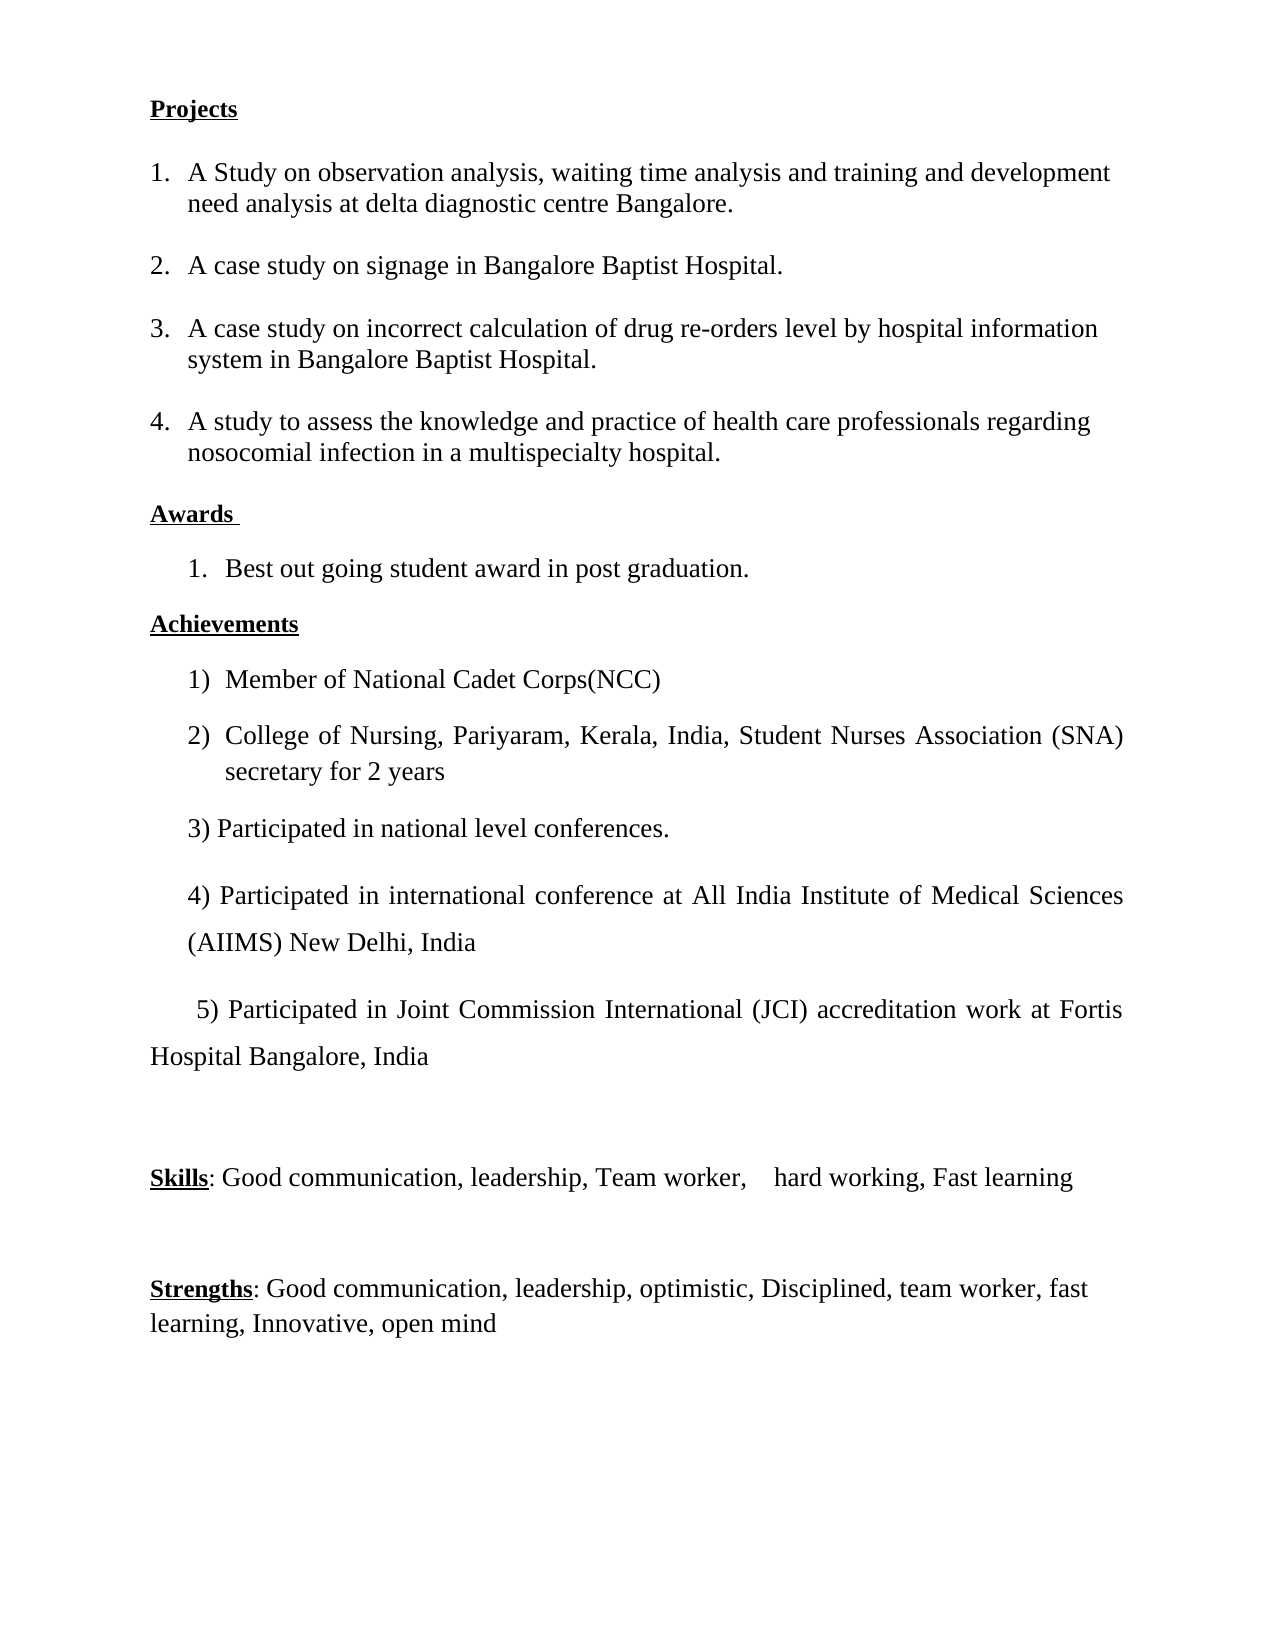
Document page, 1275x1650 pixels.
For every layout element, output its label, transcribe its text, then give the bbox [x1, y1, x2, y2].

list A Study on observation analysis, waiting time analysis and training and development need analysis at delta diagnostic centre Bangalore. [150, 156, 1125, 218]
text 5) Participated in Joint Commission International (JCI) accreditation work at Fortis Hospital Bangalore, India [150, 993, 1125, 1071]
list A study to assess the knowledge and practice of health care professionals regarding nosocomial infection in a multispecialty hospital. [150, 405, 1125, 467]
text Awards [150, 499, 1125, 527]
text 4) Participated in international conference at All India Institute of Medical Sciences (AIIMS) New Delhi, India [187, 879, 1125, 957]
list College of Nursing, Pariyaram, Kerala, India, Student Nurses Association (SNA) secretary for 2 years [187, 719, 1125, 786]
list A case study on incorrect calculation of drug re-orders level by hospital information system in Bangalore Baptist Hospital. [150, 312, 1125, 374]
list Member of National Cadet Corps(NCC) [187, 663, 1125, 694]
text Strengths: Good communication, leadership, optimistic, Disciplined, team worker, fast learning, Innovative, open mind [150, 1272, 1125, 1339]
text Projects [150, 94, 1125, 122]
text Achievements [150, 609, 1125, 638]
list Best out going student award in post graduation. [187, 552, 1125, 584]
text Skills: Good communication, leadership, Team worker, hard working, Fast learning [150, 1161, 1125, 1193]
list A case study on signage in Bangalore Baptist Hospital. [150, 249, 1125, 281]
text 3) Participated in national level conferences. [187, 812, 1125, 843]
